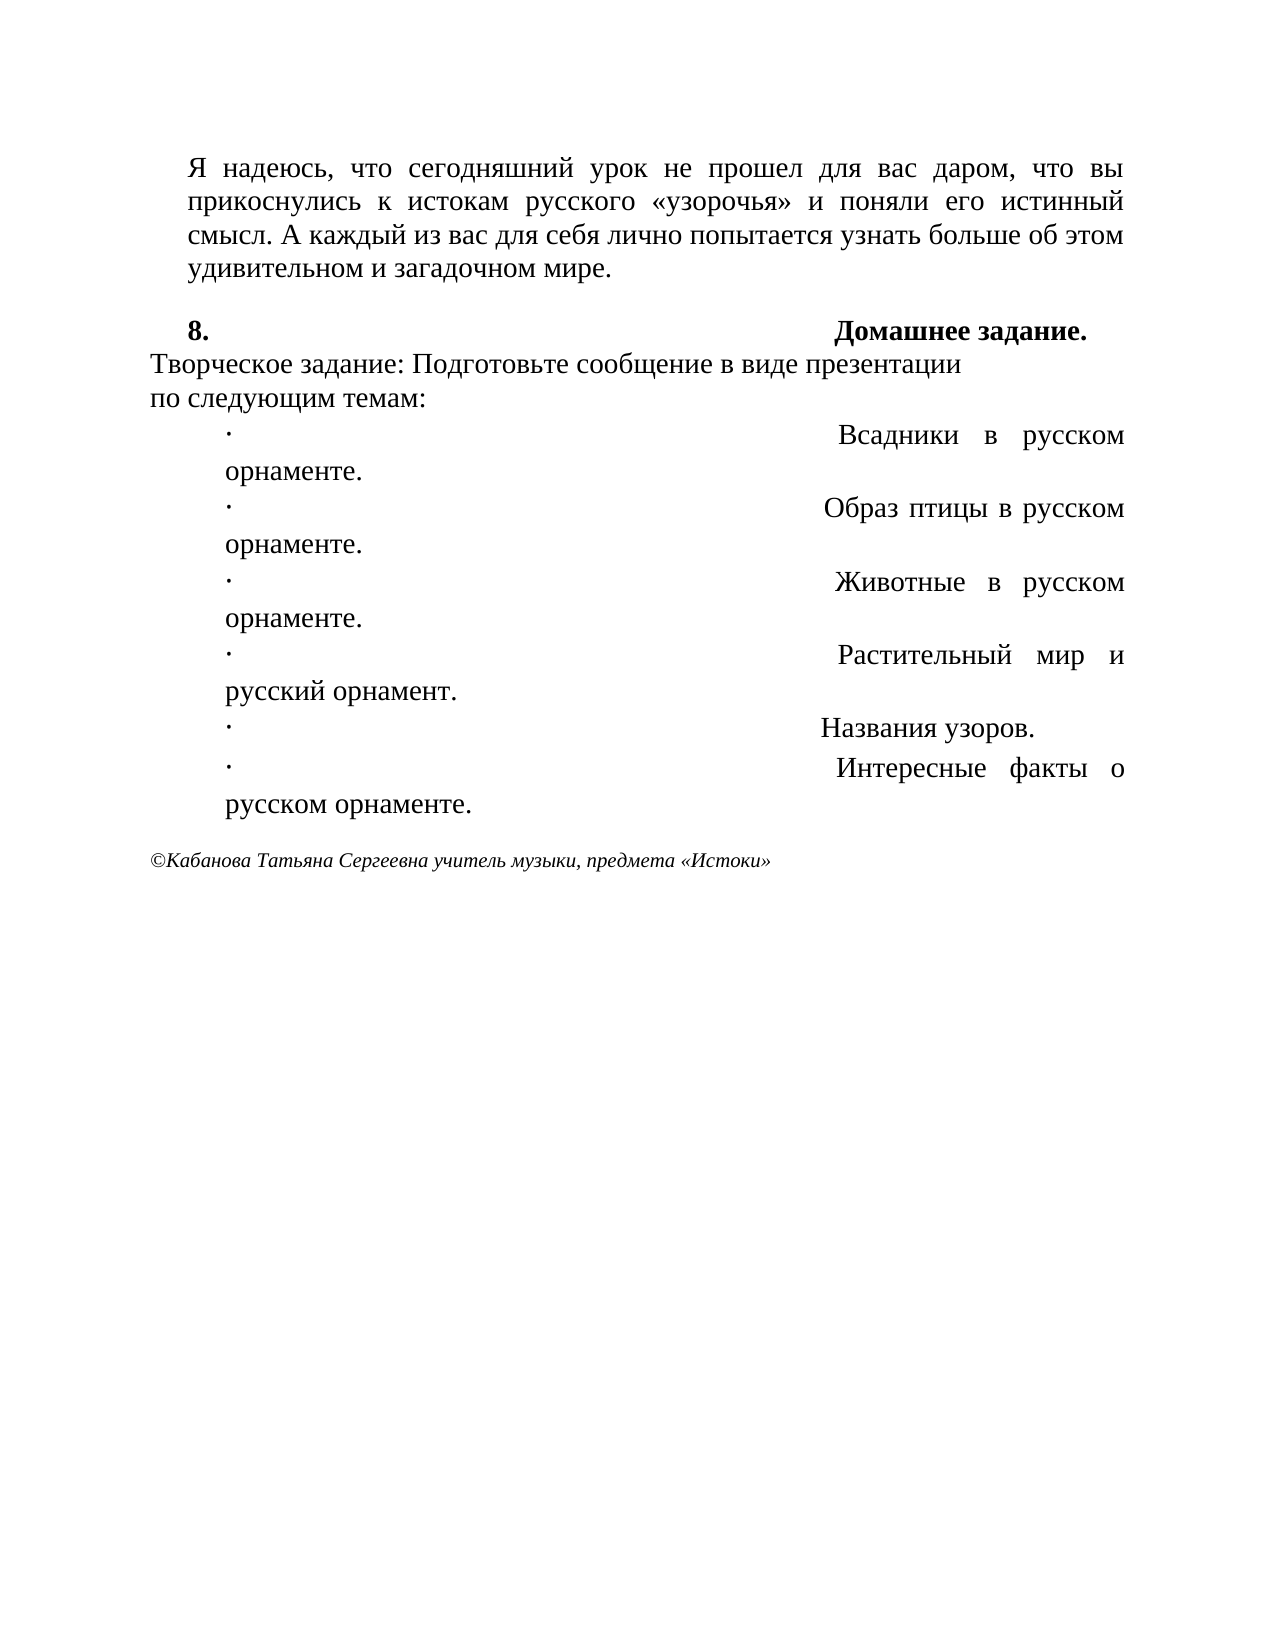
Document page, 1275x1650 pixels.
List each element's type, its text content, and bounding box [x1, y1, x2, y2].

text · Животные в русском орнаменте. [225, 560, 1125, 633]
text · Названия узоров. [225, 706, 1125, 746]
text по следующим темам: [150, 380, 1125, 413]
text Я надеюсь, что сегодняшний урок не прошел для вас даром, что вы прикоснулись к истокам русского «узорочья» и поняли его истинный смысл. А каждый из вас для себя лично попытается узнать больше об этом удивительном и загадочном мире. [187, 150, 1125, 284]
text · Растительный мир и русский орнамент. [225, 633, 1125, 706]
text ©Кабанова Татьяна Сергеевна учитель музыки, предмета «Истоки» [150, 848, 1125, 872]
text · Всадники в русском орнаменте. [225, 413, 1125, 487]
text · Интересные факты о русском орнаменте. [225, 746, 1125, 819]
text 8. Домашнее задание. [187, 313, 1125, 346]
text Творческое задание: Подготовьте сообщение в виде презентации [150, 346, 1125, 380]
text · Образ птицы в русском орнаменте. [225, 487, 1125, 560]
